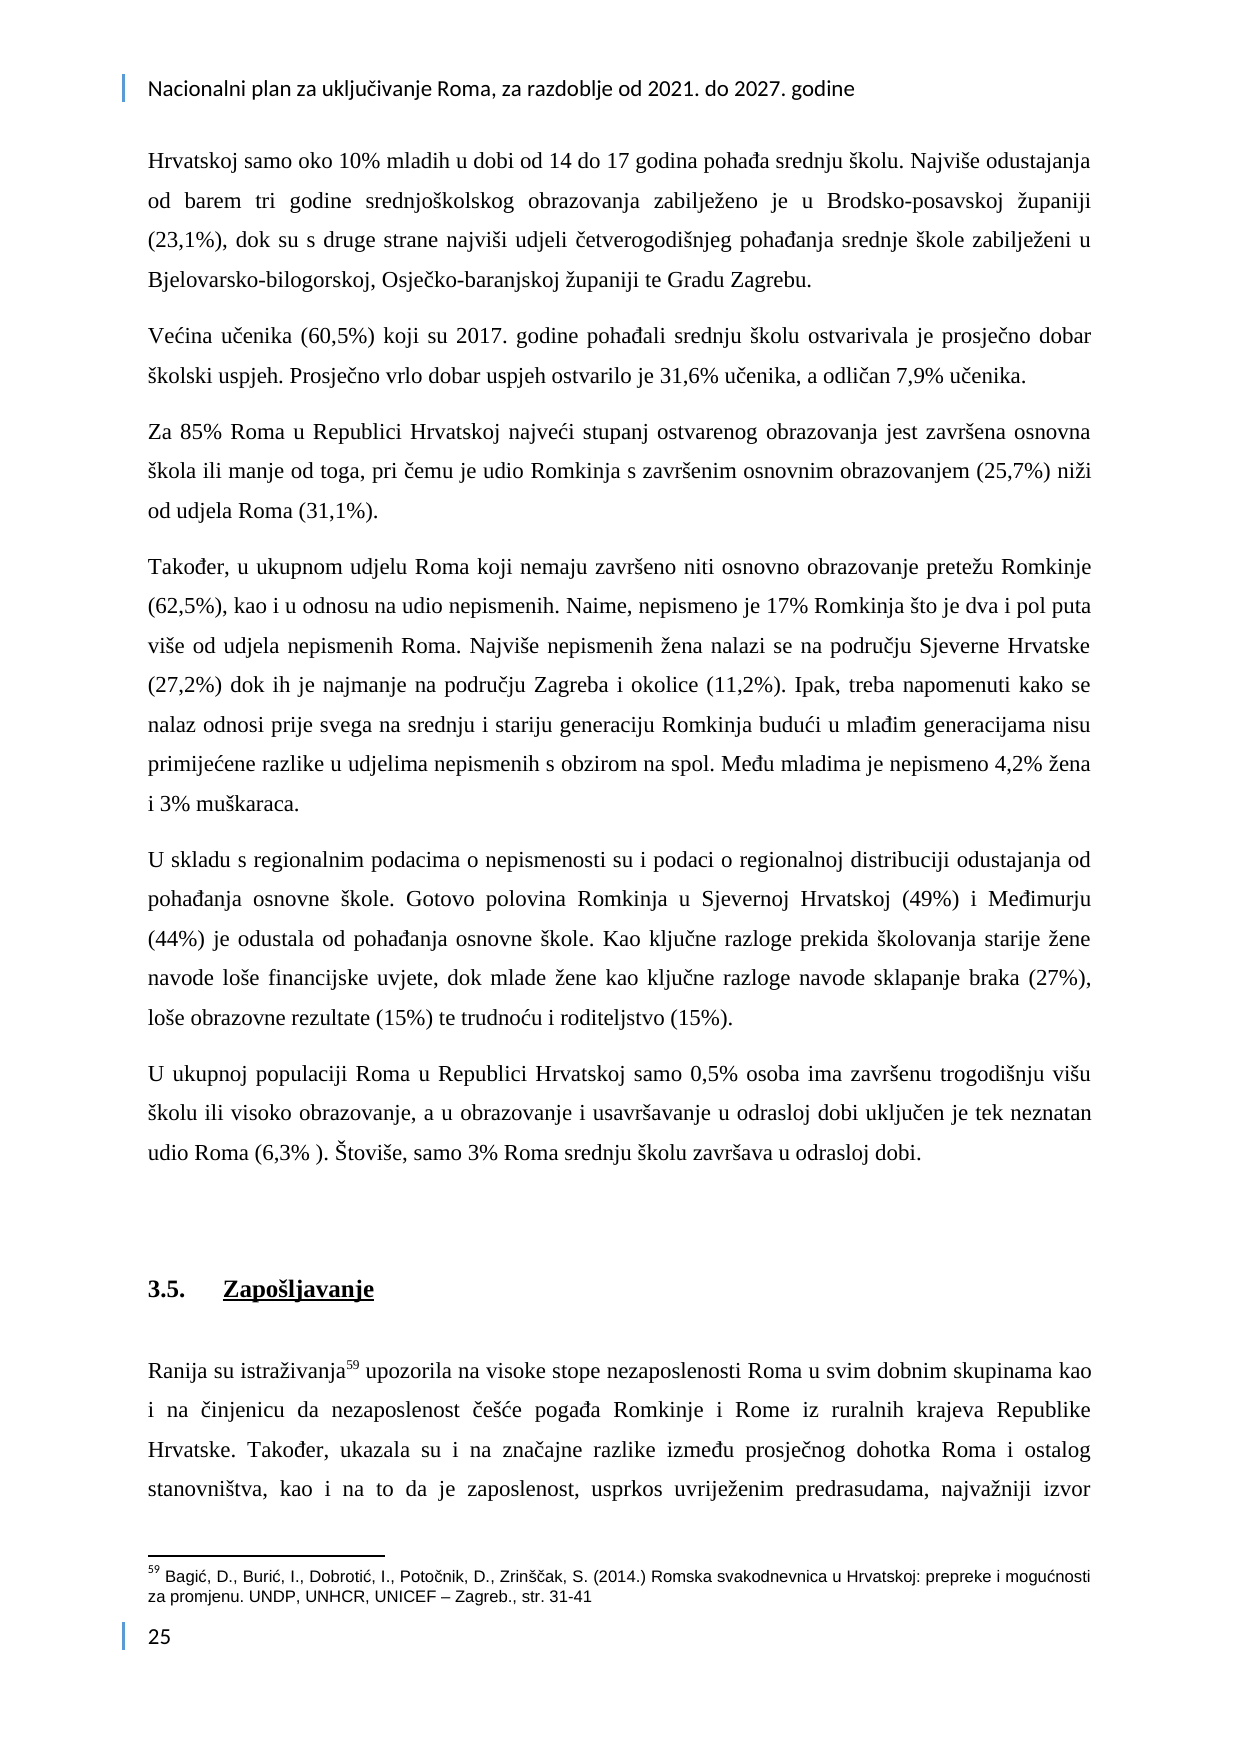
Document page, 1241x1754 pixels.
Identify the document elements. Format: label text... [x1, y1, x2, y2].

text Većina učenika (60,5%) koji su 2017. godine pohađali srednju školu ostvarivala je prosječno dobar školski uspjeh. Prosječno vrlo dobar uspjeh ostvarilo je 31,6% učenika, a odličan 7,9% učenika. [148, 322, 1093, 388]
text U skladu s regionalnim podacima o nepismenosti su i podaci o regionalnoj distribuciji odustajanja od pohađanja osnovne škole. Gotovo polovina Romkinja u Sjevernoj Hrvatskoj (49%) i Međimurju (44%) je odustala od pohađanja osnovne škole. Kao ključne razloge prekida školovanja starije žene navode loše financijske uvjete, dok mlade žene kao ključne razloge navode sklapanje braka (27%), loše obrazovne rezultate (15%) te trudnoću i roditeljstvo (15%). [148, 846, 1093, 1030]
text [148, 1357, 1093, 1501]
text Također, u ukupnom udjelu Roma koji nemaju završeno niti osnovno obrazovanje pretežu Romkinje (62,5%), kao i u odnosu na udio nepismenih. Naime, nepismeno je 17% Romkinja što je dva i pol puta više od udjela nepismenih Roma. Najviše nepismenih žena nalazi se na području Sjeverne Hrvatske (27,2%) dok ih je najmanje na području Zagreba i okolice (11,2%). Ipak, treba napomenuti kako se nalaz odnosi prije svega na srednju i stariju generaciju Romkinja budući u mlađim generacijama nisu primijećene razlike u udjelima nepismenih s obzirom na spol. Među mladima je nepismeno 4,2% žena i 3% muškaraca. [148, 553, 1093, 816]
list Zapošljavanje [148, 1274, 1093, 1303]
text U ukupnoj populaciji Roma u Republici Hrvatskoj samo 0,5% osoba ima završenu trogodišnju višu školu ili visoko obrazovanje, a u obrazovanje i usavršavanje u odrasloj dobi uključen je tek neznatan udio Roma (6,3% ). Štoviše, samo 3% Roma srednju školu završava u odrasloj dobi. [148, 1060, 1093, 1165]
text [148, 148, 1093, 292]
text Za 85% Roma u Republici Hrvatskoj najveći stupanj ostvarenog obrazovanja jest završena osnovna škola ili manje od toga, pri čemu je udio Romkinja s završenim osnovnim obrazovanjem (25,7%) niži od udjela Roma (31,1%). [148, 418, 1093, 523]
